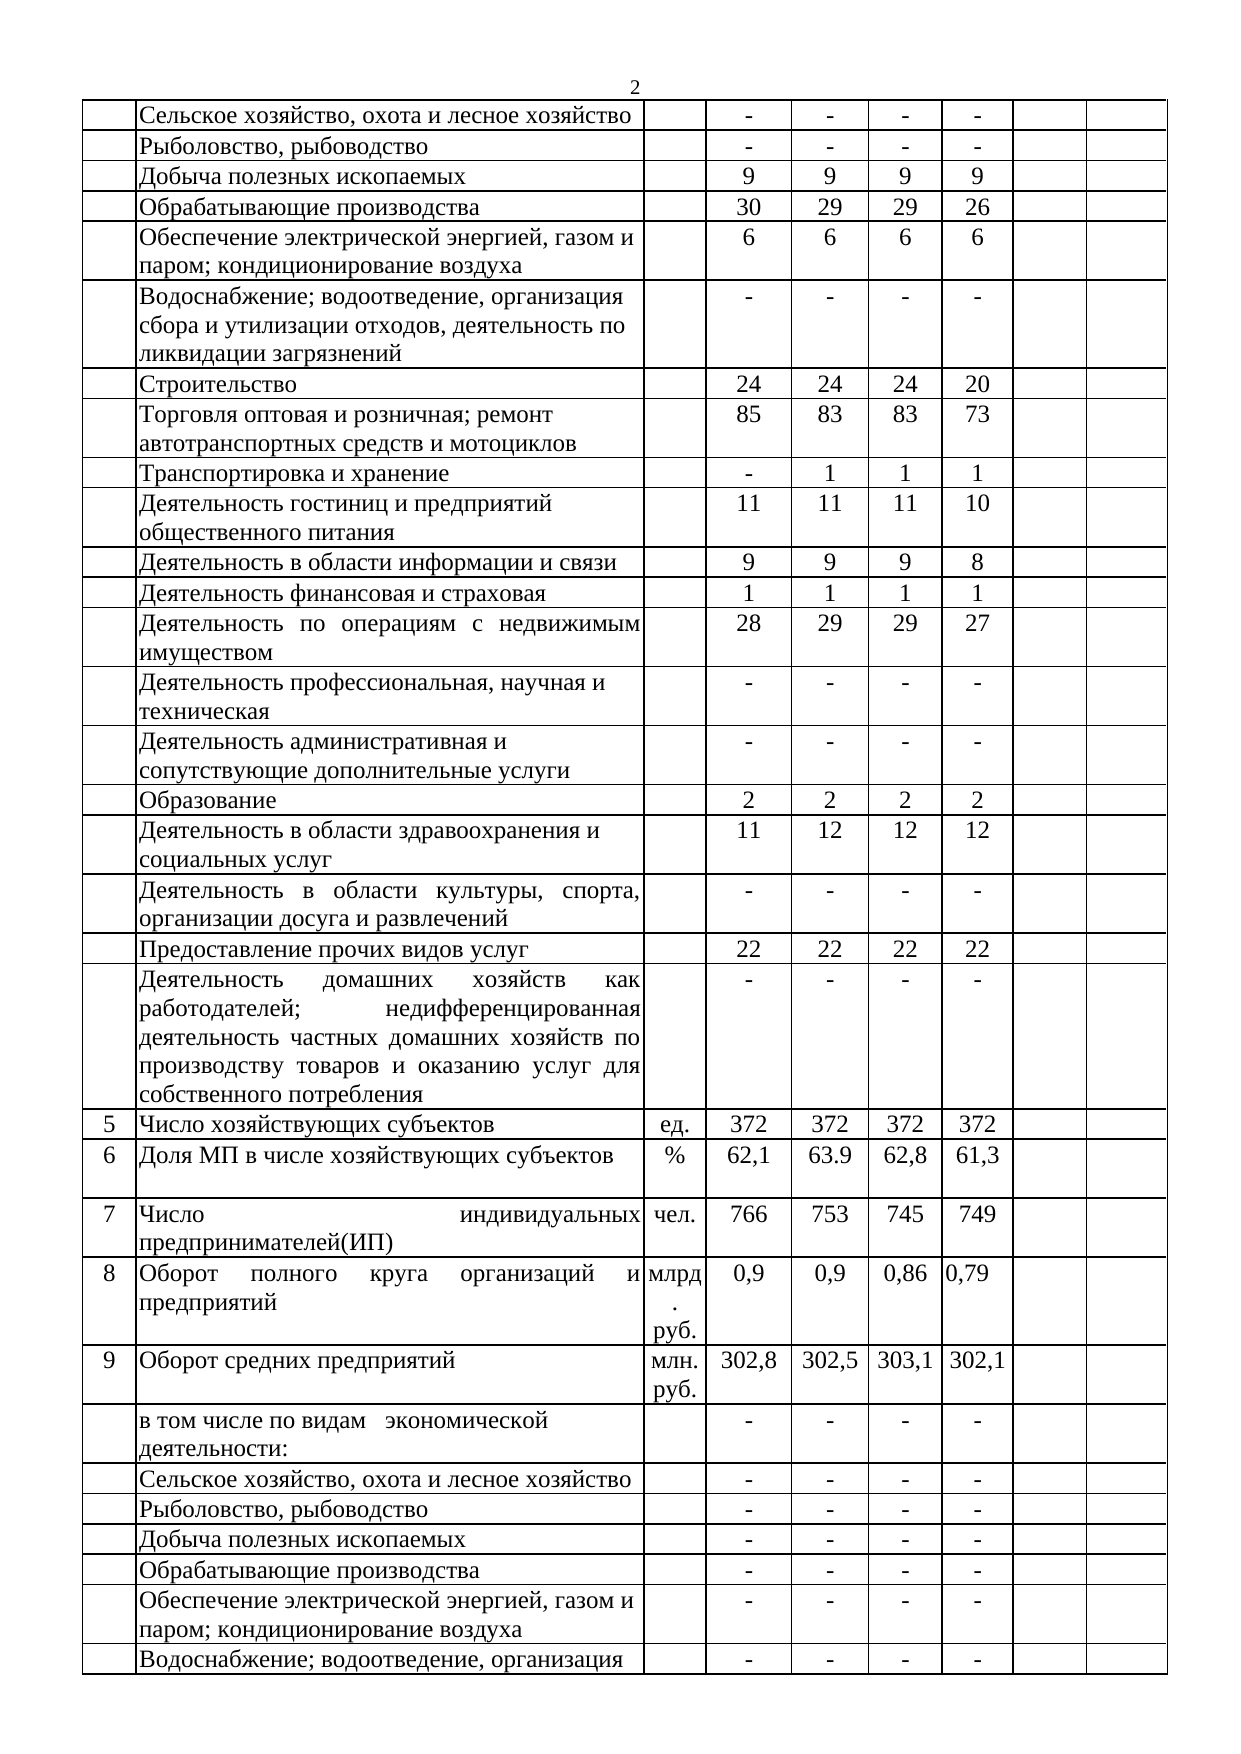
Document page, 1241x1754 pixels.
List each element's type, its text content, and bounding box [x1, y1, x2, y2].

table_cell [83, 281, 135, 367]
table_cell 1 [943, 578, 1012, 607]
table_cell 22 [707, 934, 791, 962]
table_cell [1014, 458, 1086, 487]
table_cell - [943, 1525, 1012, 1553]
table_cell 1 [943, 458, 1012, 487]
table_cell 12 [869, 816, 941, 873]
table_cell 302,8 [707, 1346, 791, 1403]
table_cell [1014, 1258, 1086, 1344]
table_cell 372 [792, 1110, 868, 1138]
table_cell [1087, 457, 1167, 487]
table_cell [645, 488, 705, 546]
table_cell - [943, 1405, 1012, 1462]
table_cell [1087, 725, 1167, 784]
table_cell [645, 726, 705, 784]
table_cell [1014, 726, 1086, 784]
table_cell [83, 131, 135, 160]
table_cell 85 [707, 399, 791, 457]
table_cell 24 [869, 369, 941, 397]
table_cell [1087, 1462, 1167, 1492]
table_cell [1087, 1256, 1167, 1344]
table_cell - [869, 964, 941, 1108]
table_cell 303,1 [869, 1346, 941, 1403]
table_cell 24 [792, 369, 868, 397]
table_cell - [707, 667, 791, 725]
table_cell - [869, 281, 941, 367]
table_cell [83, 934, 135, 962]
table_cell - [943, 1494, 1012, 1523]
table_cell - [869, 1525, 941, 1553]
table_cell [83, 399, 135, 457]
table_cell 83 [792, 399, 868, 457]
table_cell [645, 131, 705, 160]
table_cell [1014, 1525, 1086, 1553]
table_cell [645, 578, 705, 607]
table_cell [83, 816, 135, 873]
table_cell 7 [83, 1199, 135, 1256]
table_cell [1087, 487, 1167, 546]
table_cell [645, 964, 705, 1108]
table_cell 62,1 [707, 1140, 791, 1197]
table_cell 745 [869, 1199, 941, 1256]
table_cell 29 [792, 192, 868, 220]
table_cell - [707, 281, 791, 367]
table_cell - [869, 875, 941, 932]
table_cell [1014, 488, 1086, 546]
table_cell [83, 1494, 135, 1523]
table_cell - [792, 964, 868, 1108]
table_cell - [869, 1405, 941, 1462]
table_cell [83, 964, 135, 1108]
table_cell [1014, 667, 1086, 725]
table_cell [1014, 369, 1086, 397]
table_cell [1087, 1108, 1167, 1138]
table_cell 24 [707, 369, 791, 397]
table_cell [1087, 546, 1167, 576]
table_cell Водоснабжение; водоотведение, организация сбора и утилизации отходов, деятельность по ликвидации загрязнений [137, 281, 643, 367]
table_cell Число хозяйствующих субъектов [137, 1110, 643, 1138]
table_cell [645, 1644, 705, 1673]
table_cell [1014, 1494, 1086, 1523]
table_cell 749 [943, 1199, 1012, 1256]
table_cell 83 [869, 399, 941, 457]
table_cell млрд. руб. [645, 1258, 705, 1344]
table_cell - [792, 726, 868, 784]
table_cell [83, 1525, 135, 1553]
table_cell 22 [869, 934, 941, 962]
table_cell Обрабатывающие производства [137, 192, 643, 220]
table_cell [1087, 1403, 1167, 1462]
table_cell 1 [707, 578, 791, 607]
table_cell [1087, 367, 1167, 397]
table_cell Обеспечение электрической энергией, газом и паром; кондиционирование воздуха [137, 222, 643, 279]
table_cell - [792, 131, 868, 160]
table_cell 30 [707, 192, 791, 220]
table_cell - [792, 667, 868, 725]
table_cell [1014, 1405, 1086, 1462]
table_cell - [869, 726, 941, 784]
table_cell [645, 458, 705, 487]
table_cell [645, 281, 705, 367]
table_cell [1014, 548, 1086, 576]
table_cell - [943, 1585, 1012, 1642]
table_cell [1087, 1643, 1167, 1673]
table_cell [1087, 784, 1167, 814]
table_cell - [792, 1525, 868, 1553]
table_cell 8 [83, 1258, 135, 1344]
table_cell [1087, 99, 1167, 129]
table_cell 61,3 [943, 1140, 1012, 1197]
table_cell 302,1 [943, 1346, 1012, 1403]
table_cell 753 [792, 1199, 868, 1256]
table_cell - [792, 281, 868, 367]
table_cell - [869, 1585, 941, 1642]
table_cell 9 [707, 548, 791, 576]
table_cell 20 [943, 369, 1012, 397]
table_cell [1087, 398, 1167, 457]
table_cell Оборот полного круга организаций и предприятий [137, 1258, 643, 1344]
table_cell - [869, 667, 941, 725]
table_cell 1 [792, 578, 868, 607]
table_cell 372 [869, 1110, 941, 1138]
table_cell - [707, 131, 791, 160]
table_cell 6 [869, 222, 941, 279]
table_cell 372 [707, 1110, 791, 1138]
table_cell - [943, 101, 1012, 129]
table_cell [1014, 1110, 1086, 1138]
table_cell - [707, 1555, 791, 1583]
table_cell [645, 875, 705, 932]
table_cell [137, 1644, 643, 1673]
table_cell [1014, 1555, 1086, 1583]
table_cell Обрабатывающие производства [137, 1555, 643, 1583]
table_cell Деятельность в области информации и связи [137, 548, 643, 576]
table_cell [83, 458, 135, 487]
table_cell [645, 161, 705, 190]
table_cell Рыболовство, рыбоводство [137, 131, 643, 160]
table_cell [83, 192, 135, 220]
table_cell 0,79 [943, 1258, 1012, 1344]
table_cell [1087, 1523, 1167, 1553]
table_cell [1087, 279, 1167, 367]
table_cell [1087, 873, 1167, 932]
table_cell - [707, 1494, 791, 1523]
table_cell - [707, 1525, 791, 1553]
table_cell - [869, 1494, 941, 1523]
table_cell Число индивидуальных предпринимателей(ИП) [137, 1199, 643, 1256]
table_cell 29 [869, 608, 941, 666]
table_cell [83, 785, 135, 814]
table_cell 29 [792, 608, 868, 666]
table_cell [1014, 101, 1086, 129]
table_cell [645, 101, 705, 129]
table_cell [645, 548, 705, 576]
table_cell 5 [83, 1110, 135, 1138]
table_cell [645, 1525, 705, 1553]
table_cell 11 [707, 488, 791, 546]
table_cell [1087, 220, 1167, 279]
table_cell [1014, 816, 1086, 873]
table_cell [1014, 964, 1086, 1108]
table_cell [83, 548, 135, 576]
table_cell [83, 578, 135, 607]
table_cell 22 [792, 934, 868, 962]
table_cell [1014, 131, 1086, 160]
table_cell [645, 816, 705, 873]
table_cell 8 [943, 548, 1012, 576]
table_cell - [792, 1585, 868, 1642]
table_cell % [645, 1140, 705, 1197]
table_cell Деятельность профессиональная, научная и техническая [137, 667, 643, 725]
table_cell [645, 608, 705, 666]
table_cell Транспортировка и хранение [137, 458, 643, 487]
table_cell 9 [869, 548, 941, 576]
table_cell - [792, 875, 868, 932]
table_cell 0,9 [792, 1258, 868, 1344]
table_cell [645, 1405, 705, 1462]
table_cell - [792, 1405, 868, 1462]
table_cell - [943, 875, 1012, 932]
table_cell [645, 934, 705, 962]
table_cell - [943, 131, 1012, 160]
table_cell [1014, 1644, 1086, 1673]
table_cell [83, 488, 135, 546]
table_cell 9 [943, 161, 1012, 190]
table_cell 0,9 [707, 1258, 791, 1344]
table_cell - [869, 1555, 941, 1583]
table_cell - [943, 281, 1012, 367]
table_cell - [792, 101, 868, 129]
table_cell 12 [943, 816, 1012, 873]
table_cell в том числе по видам экономической деятельности: [137, 1405, 643, 1462]
table_cell - [869, 1464, 941, 1492]
table_cell [83, 222, 135, 279]
table_cell Деятельность в области здравоохранения и социальных услуг [137, 816, 643, 873]
table_cell [1087, 1197, 1167, 1256]
table_cell - [869, 131, 941, 160]
table_cell 6 [792, 222, 868, 279]
table_cell 62,8 [869, 1140, 941, 1197]
table_cell [1014, 1585, 1086, 1642]
table_cell Добыча полезных ископаемых [137, 161, 643, 190]
table_cell чел. [645, 1199, 705, 1256]
table_cell [1014, 281, 1086, 367]
table_cell [1014, 161, 1086, 190]
table_cell - [943, 1464, 1012, 1492]
table_cell - [792, 1555, 868, 1583]
table_cell Торговля оптовая и розничная; ремонт автотранспортных средств и мотоциклов [137, 399, 643, 457]
table_cell 6 [707, 222, 791, 279]
table_cell [1014, 785, 1086, 814]
table_cell [1014, 1346, 1086, 1403]
table_cell - [943, 667, 1012, 725]
table_cell 2 [943, 785, 1012, 814]
table_cell [1087, 814, 1167, 873]
table_cell [1087, 666, 1167, 725]
table_cell [645, 1494, 705, 1523]
table_cell 9 [83, 1346, 135, 1403]
table_cell [645, 1464, 705, 1492]
table_cell 766 [707, 1199, 791, 1256]
table_cell Рыболовство, рыбоводство [137, 1494, 643, 1523]
table_cell [645, 1585, 705, 1642]
table_cell 11 [707, 816, 791, 873]
table_cell [1087, 190, 1167, 220]
table_cell [83, 875, 135, 932]
table_cell 10 [943, 488, 1012, 546]
table_cell [83, 1555, 135, 1583]
table_cell 63.9 [792, 1140, 868, 1197]
table_cell - [707, 1405, 791, 1462]
table_cell [1014, 399, 1086, 457]
table_cell - [792, 1464, 868, 1492]
table_cell Доля МП в числе хозяйствующих субъектов [137, 1140, 643, 1197]
table_cell Деятельность по операциям с недвижимым имуществом [137, 608, 643, 666]
table_cell [645, 1555, 705, 1583]
table_cell Сельское хозяйство, охота и лесное хозяйство [137, 1464, 643, 1492]
table_cell 302,5 [792, 1346, 868, 1403]
table_cell 2 [792, 785, 868, 814]
table_cell [1087, 963, 1167, 1108]
table_cell 28 [707, 608, 791, 666]
table_cell [645, 222, 705, 279]
table_cell 2 [707, 785, 791, 814]
table_cell [1014, 222, 1086, 279]
table_cell [83, 1585, 135, 1642]
table_cell [83, 161, 135, 190]
table_cell [1087, 129, 1167, 160]
table_cell [83, 1464, 135, 1492]
table_cell - [943, 1555, 1012, 1583]
table_cell [645, 192, 705, 220]
table_cell - [707, 1464, 791, 1492]
table_cell - [792, 1494, 868, 1523]
table_cell 73 [943, 399, 1012, 457]
table_cell - [943, 964, 1012, 1108]
table_cell Деятельность финансовая и страховая [137, 578, 643, 607]
table_cell - [792, 1644, 868, 1673]
table_cell [1087, 576, 1167, 607]
table_cell [1014, 608, 1086, 666]
table_cell [83, 608, 135, 666]
table_cell [645, 399, 705, 457]
table_cell [1087, 1553, 1167, 1583]
table_cell - [707, 458, 791, 487]
table_cell - [869, 101, 941, 129]
table_cell [1014, 1199, 1086, 1256]
table_cell [1087, 1138, 1167, 1197]
table_cell 1 [792, 458, 868, 487]
table_cell 0,86 [869, 1258, 941, 1344]
table_cell - [943, 1644, 1012, 1673]
table_cell 9 [792, 161, 868, 190]
table_cell [83, 726, 135, 784]
table_cell 1 [869, 458, 941, 487]
table_cell [645, 667, 705, 725]
table_cell 29 [869, 192, 941, 220]
table_cell [1087, 1584, 1167, 1642]
table_cell Добыча полезных ископаемых [137, 1525, 643, 1553]
table_cell Обеспечение электрической энергией, газом и паром; кондиционирование воздуха [137, 1585, 643, 1642]
table_cell Образование [137, 785, 643, 814]
table_cell - [869, 1644, 941, 1673]
table_cell 12 [792, 816, 868, 873]
table_cell Деятельность домашних хозяйств как работодателей; недифференцированная деятельность частных домашних хозяйств по производству товаров и оказанию услуг для собственного потребления [137, 964, 643, 1108]
table_cell - [943, 726, 1012, 784]
table_cell [1014, 192, 1086, 220]
table_cell [1014, 1140, 1086, 1197]
table_cell 372 [943, 1110, 1012, 1138]
table_cell 9 [707, 161, 791, 190]
table_cell Предоставление прочих видов услуг [137, 934, 643, 962]
table_cell [1014, 1464, 1086, 1492]
table_cell 1 [869, 578, 941, 607]
table_cell - [707, 101, 791, 129]
table_cell [1087, 1493, 1167, 1523]
table_cell - [707, 875, 791, 932]
table_cell Строительство [137, 369, 643, 397]
table_cell [1014, 578, 1086, 607]
table_cell - [707, 726, 791, 784]
table_cell [645, 785, 705, 814]
table_cell Оборот средних предприятий [137, 1346, 643, 1403]
table_cell - [707, 1585, 791, 1642]
table_cell [1087, 1344, 1167, 1403]
table_cell [83, 369, 135, 397]
table_cell 26 [943, 192, 1012, 220]
table_cell 2 [869, 785, 941, 814]
table_cell [1087, 607, 1167, 666]
table_cell Сельское хозяйство, охота и лесное хозяйство [137, 101, 643, 129]
table_cell 22 [943, 934, 1012, 962]
table_cell [1087, 160, 1167, 190]
table_cell [1014, 875, 1086, 932]
table_cell [1087, 932, 1167, 962]
table_cell 6 [943, 222, 1012, 279]
table_cell 6 [83, 1140, 135, 1197]
table_cell - [707, 1644, 791, 1673]
table_cell 27 [943, 608, 1012, 666]
table_cell 11 [869, 488, 941, 546]
table_cell ед. [645, 1110, 705, 1138]
table_cell 9 [869, 161, 941, 190]
table_cell [83, 667, 135, 725]
table_cell млн. руб. [645, 1346, 705, 1403]
table_cell [645, 369, 705, 397]
table_cell 11 [792, 488, 868, 546]
table_cell Деятельность административная и сопутствующие дополнительные услуги [137, 726, 643, 784]
table_cell [83, 1644, 135, 1673]
table_cell [83, 1405, 135, 1462]
table_cell - [707, 964, 791, 1108]
table_cell Деятельность гостиниц и предприятий общественного питания [137, 488, 643, 546]
table_cell Деятельность в области культуры, спорта, организации досуга и развлечений [137, 875, 643, 932]
table_cell [1014, 934, 1086, 962]
table_cell 9 [792, 548, 868, 576]
